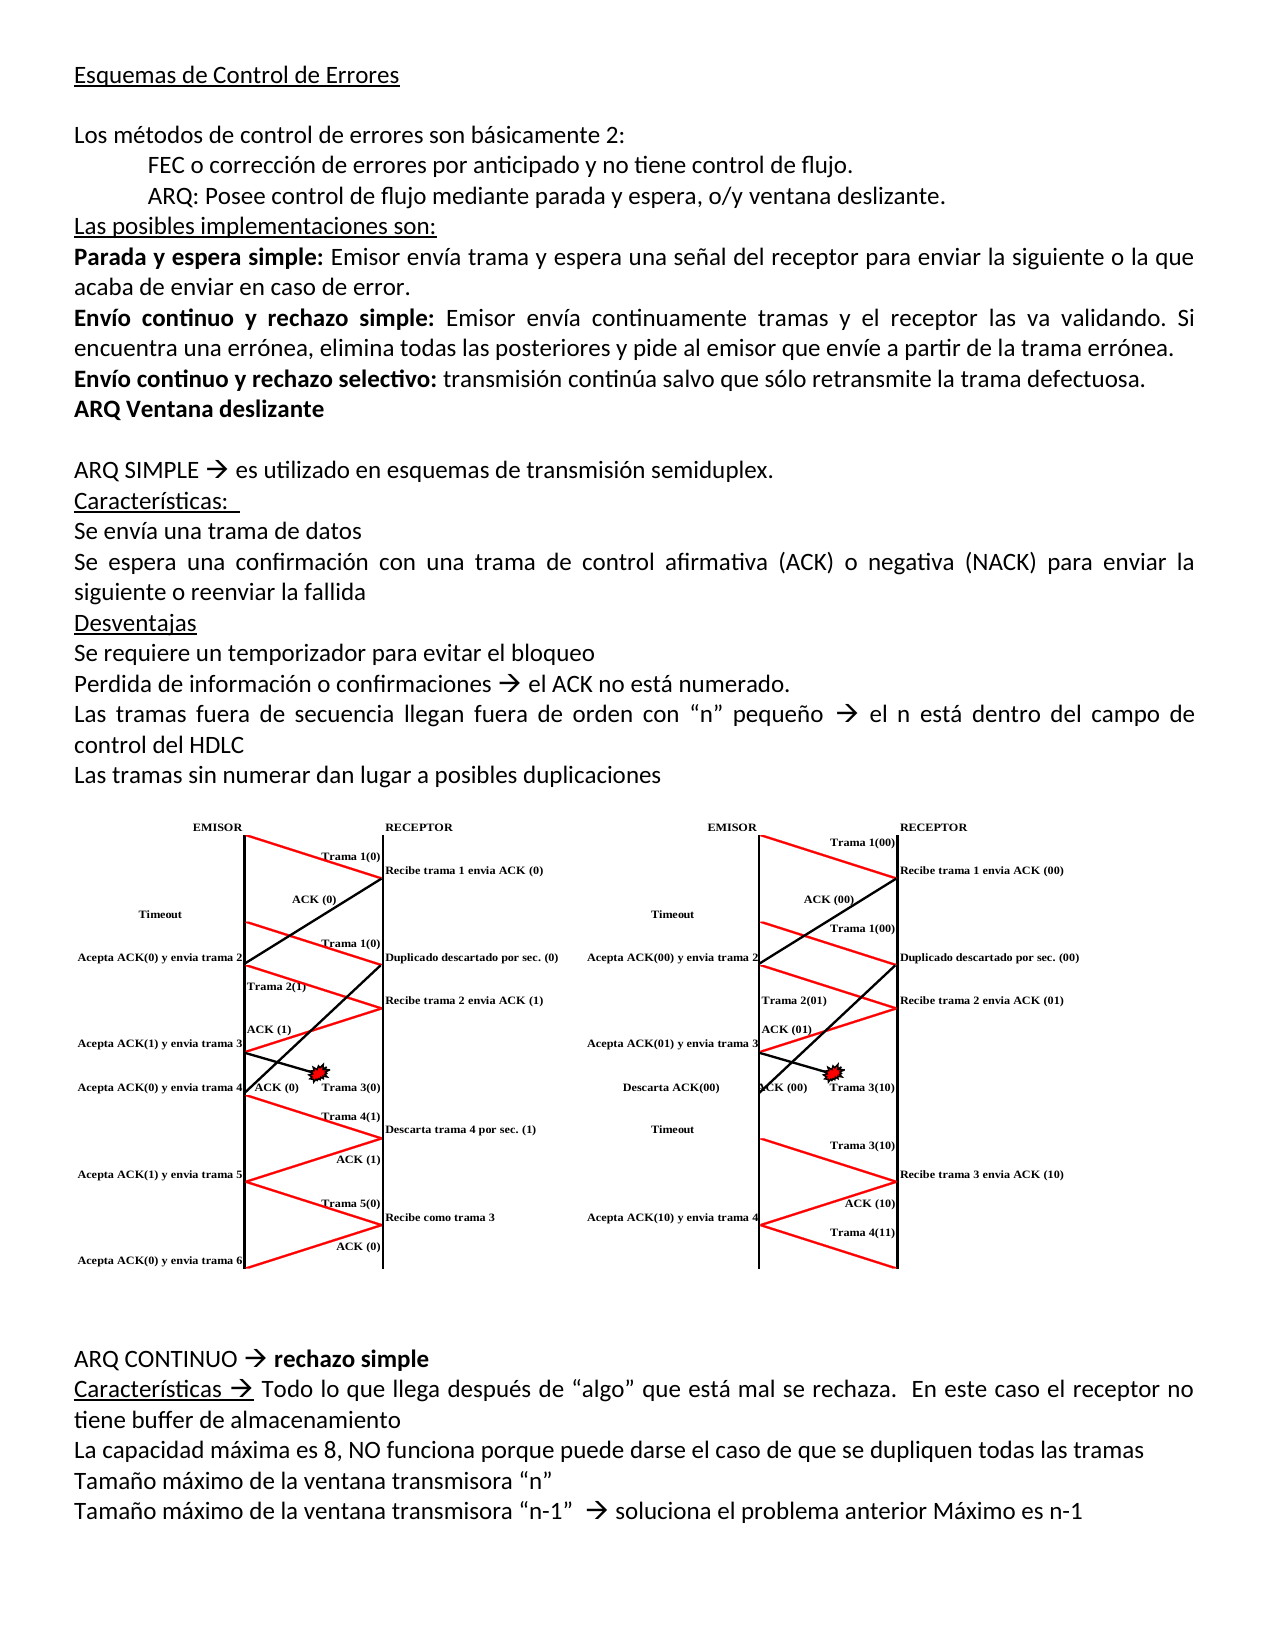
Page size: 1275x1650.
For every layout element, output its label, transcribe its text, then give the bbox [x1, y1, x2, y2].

text Tamaño máximo de la ventana transmisora “n-1” soluciona el problema anterior Máximo es n-1 [74, 1495, 1196, 1526]
text Características Todo lo que llega después de “algo” que está mal se rechaza. En este caso el receptor no tiene buffer de almacenamiento [74, 1373, 1196, 1434]
text Parada y espera simple: Emisor envía trama y espera una señal del receptor para enviar la siguiente o la que acaba de enviar en caso de error. [74, 241, 1196, 302]
text ARQ: Posee control de flujo mediante parada y espera, o/y ventana deslizante. [74, 180, 1196, 210]
text Los métodos de control de errores son básicamente 2: [74, 119, 1196, 149]
text Tamaño máximo de la ventana transmisora “n” [74, 1465, 1196, 1495]
text Desventajas [74, 607, 1196, 638]
text La capacidad máxima es 8, NO funciona porque puede darse el caso de que se dupliquen todas las tramas [74, 1434, 1196, 1465]
text Características: [74, 485, 1196, 516]
text Las tramas sin numerar dan lugar a posibles duplicaciones [74, 760, 1196, 790]
text Las posibles implementaciones son: [74, 210, 1196, 241]
text Envío continuo y rechazo selectivo: transmisión continúa salvo que sólo retransmite la trama defectuosa. [74, 363, 1196, 393]
text Envío continuo y rechazo simple: Emisor envía continuamente tramas y el receptor las va validando. Si encuentra una errónea, elimina todas las posteriores y pide al emisor que envíe a partir de la trama errónea. [74, 302, 1196, 363]
text Perdida de información o confirmaciones el ACK no está numerado. [74, 668, 1196, 699]
text ARQ SIMPLE es utilizado en esquemas de transmisión semiduplex. [74, 454, 1196, 485]
text ARQ CONTINUO rechazo simple [74, 1343, 1196, 1373]
text Las tramas fuera de secuencia llegan fuera de orden con “n” pequeño el n está dentro del campo de control del HDLC [74, 699, 1196, 760]
text FEC o corrección de errores por anticipado y no tiene control de flujo. [74, 149, 1196, 180]
text Se envía una trama de datos [74, 516, 1196, 546]
text Se espera una confirmación con una trama de control afirmativa (ACK) o negativa (NACK) para enviar la siguiente o reenviar la fallida [74, 546, 1196, 607]
text Se requiere un temporizador para evitar el bloqueo [74, 638, 1196, 668]
text Esquemas de Control de Errores [74, 59, 1196, 89]
text ARQ Ventana deslizante [74, 393, 1196, 424]
